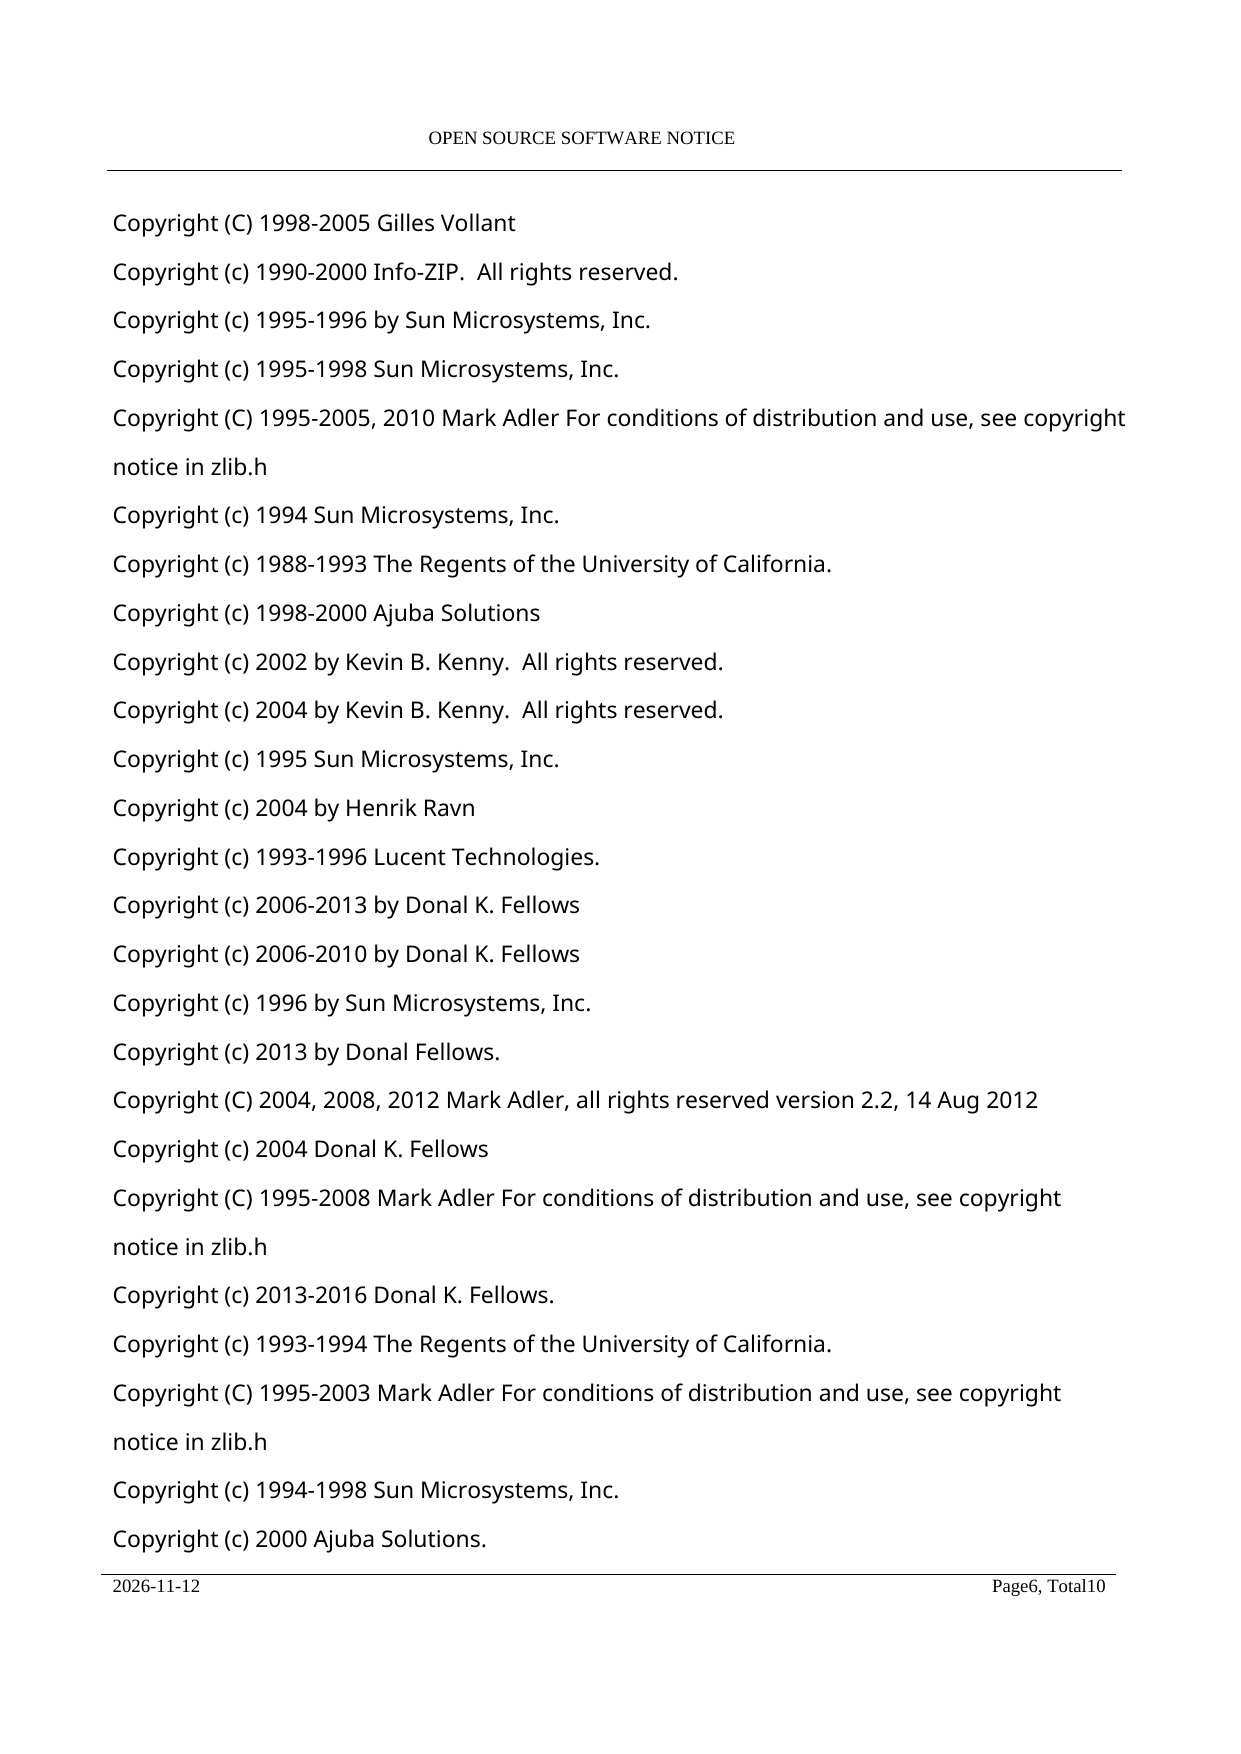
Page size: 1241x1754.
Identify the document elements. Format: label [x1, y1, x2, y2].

text [112, 206, 1128, 1555]
